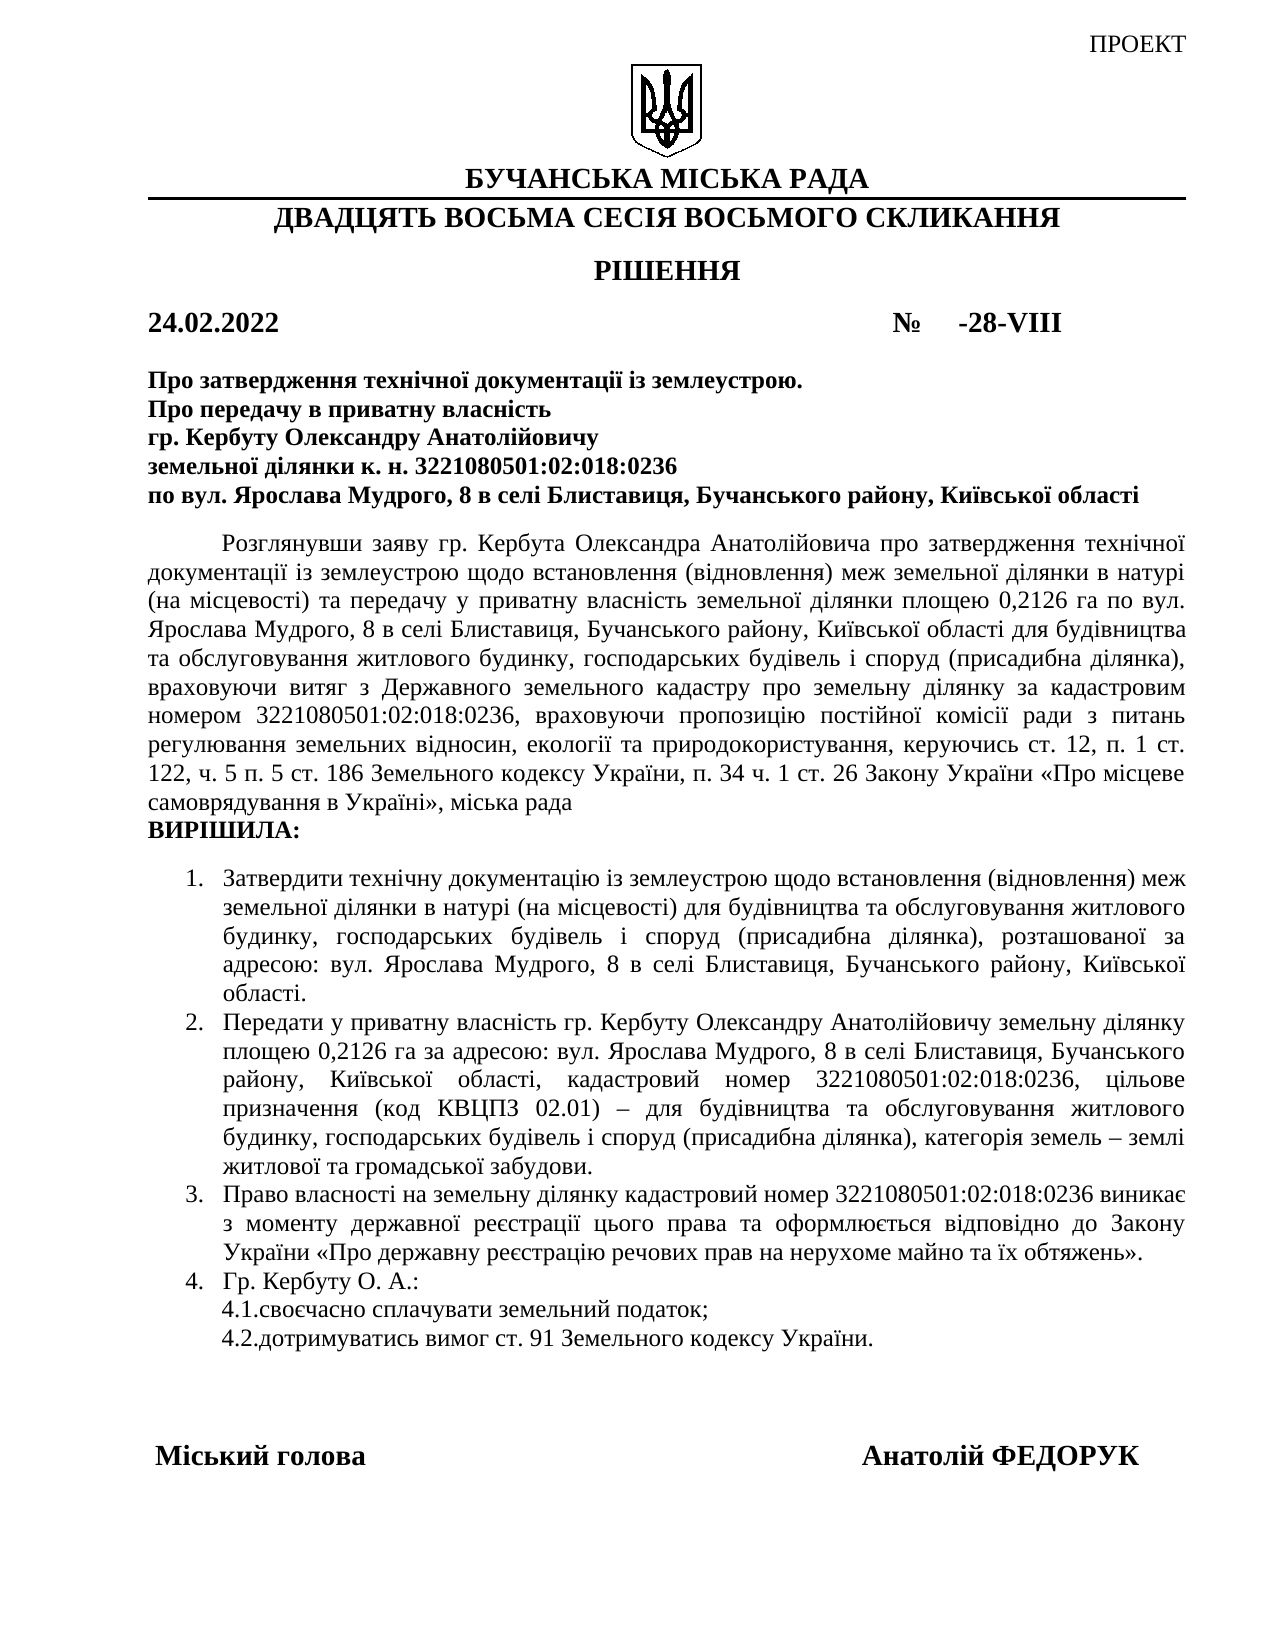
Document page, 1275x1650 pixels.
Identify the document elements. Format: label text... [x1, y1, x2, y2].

text ДВАДЦЯТЬ ВОСЬМА СЕСІЯ ВОСЬМОГО СКЛИКАННЯ [148, 200, 1186, 234]
text 4. Гр. Кербуту О. А.: [148, 1266, 1186, 1294]
text 24.02.2022 № -28-VІІІ [148, 306, 1186, 339]
text РІШЕННЯ [148, 253, 1186, 286]
text БУЧАНСЬКА МІСЬКА РАДА [148, 161, 1186, 197]
text Міський голова Анатолій ФЕДОРУК [148, 1438, 1186, 1472]
text Про затвердження технічної документації із землеустрою. [148, 365, 1186, 394]
text ПРОЕКТ [148, 29, 1186, 58]
list Право власності на земельну ділянку кадастровий номер 3221080501:02:018:0236 виникає з моменту державної реєстрації цього права та оформлюється відповідно до Закону України «Про державну реєстрацію речових прав на нерухоме майно та їх обтяжень». [185, 1179, 1186, 1266]
text по вул. Ярослава Мудрого, 8 в селі Блиставиця, Бучанського району, Київської області [148, 480, 1186, 509]
text земельної ділянки к. н. 3221080501:02:018:0236 [148, 451, 1186, 480]
text гр. Кербуту Олександру Анатолійовичу [148, 422, 1186, 451]
text Про передачу в приватну власність [148, 394, 1186, 422]
text 4.2.дотримуватись вимог ст. 91 Земельного кодексу України. [148, 1323, 1186, 1352]
list Передати у приватну власність гр. Кербуту Олександру Анатолійовичу земельну ділянку площею 0,2126 га за адресою: вул. Ярослава Мудрого, 8 в селі Блиставиця, Бучанського району, Київської області, кадастровий номер 3221080501:02:018:0236, цільове призначення (код КВЦПЗ 02.01) – для будівництва та обслуговування житлового будинку, господарських будівель і споруд (присадибна ділянка), категорія земель – землі житлової та громадської забудови. [185, 1007, 1186, 1179]
list Затвердити технічну документацію із землеустрою щодо встановлення (відновлення) меж земельної ділянки в натурі (на місцевості) для будівництва та обслуговування житлового будинку, господарських будівель і споруд (присадибна ділянка), розташованої за адресою: вул. Ярослава Мудрого, 8 в селі Блиставиця, Бучанського району, Київської області. [185, 863, 1186, 1007]
text Розглянувши заяву гр. Кербута Олександра Анатолійовича про затвердження технічної документації із землеустрою щодо встановлення (відновлення) меж земельної ділянки в натурі (на місцевості) та передачу у приватну власність земельної ділянки площею 0,2126 га по вул. Ярослава Мудрого, 8 в селі Блиставиця, Бучанського району, Київської області для будівництва та обслуговування житлового будинку, господарських будівель і споруд (присадибна ділянка), враховуючи витяг з Державного земельного кадастру про земельну ділянку за кадастровим номером 3221080501:02:018:0236, враховуючи пропозицію постійної комісії ради з питань регулювання земельних відносин, екології та природокористування, керуючись ст. 12, п. 1 ст. 122, ч. 5 п. 5 ст. 186 Земельного кодексу України, п. 34 ч. 1 ст. 26 Закону України «Про місцеве самоврядування в Україні», міська рада [148, 528, 1186, 815]
text 4.1.своєчасно сплачувати земельний податок; [148, 1294, 1186, 1323]
text ВИРІШИЛА: [148, 815, 1186, 844]
